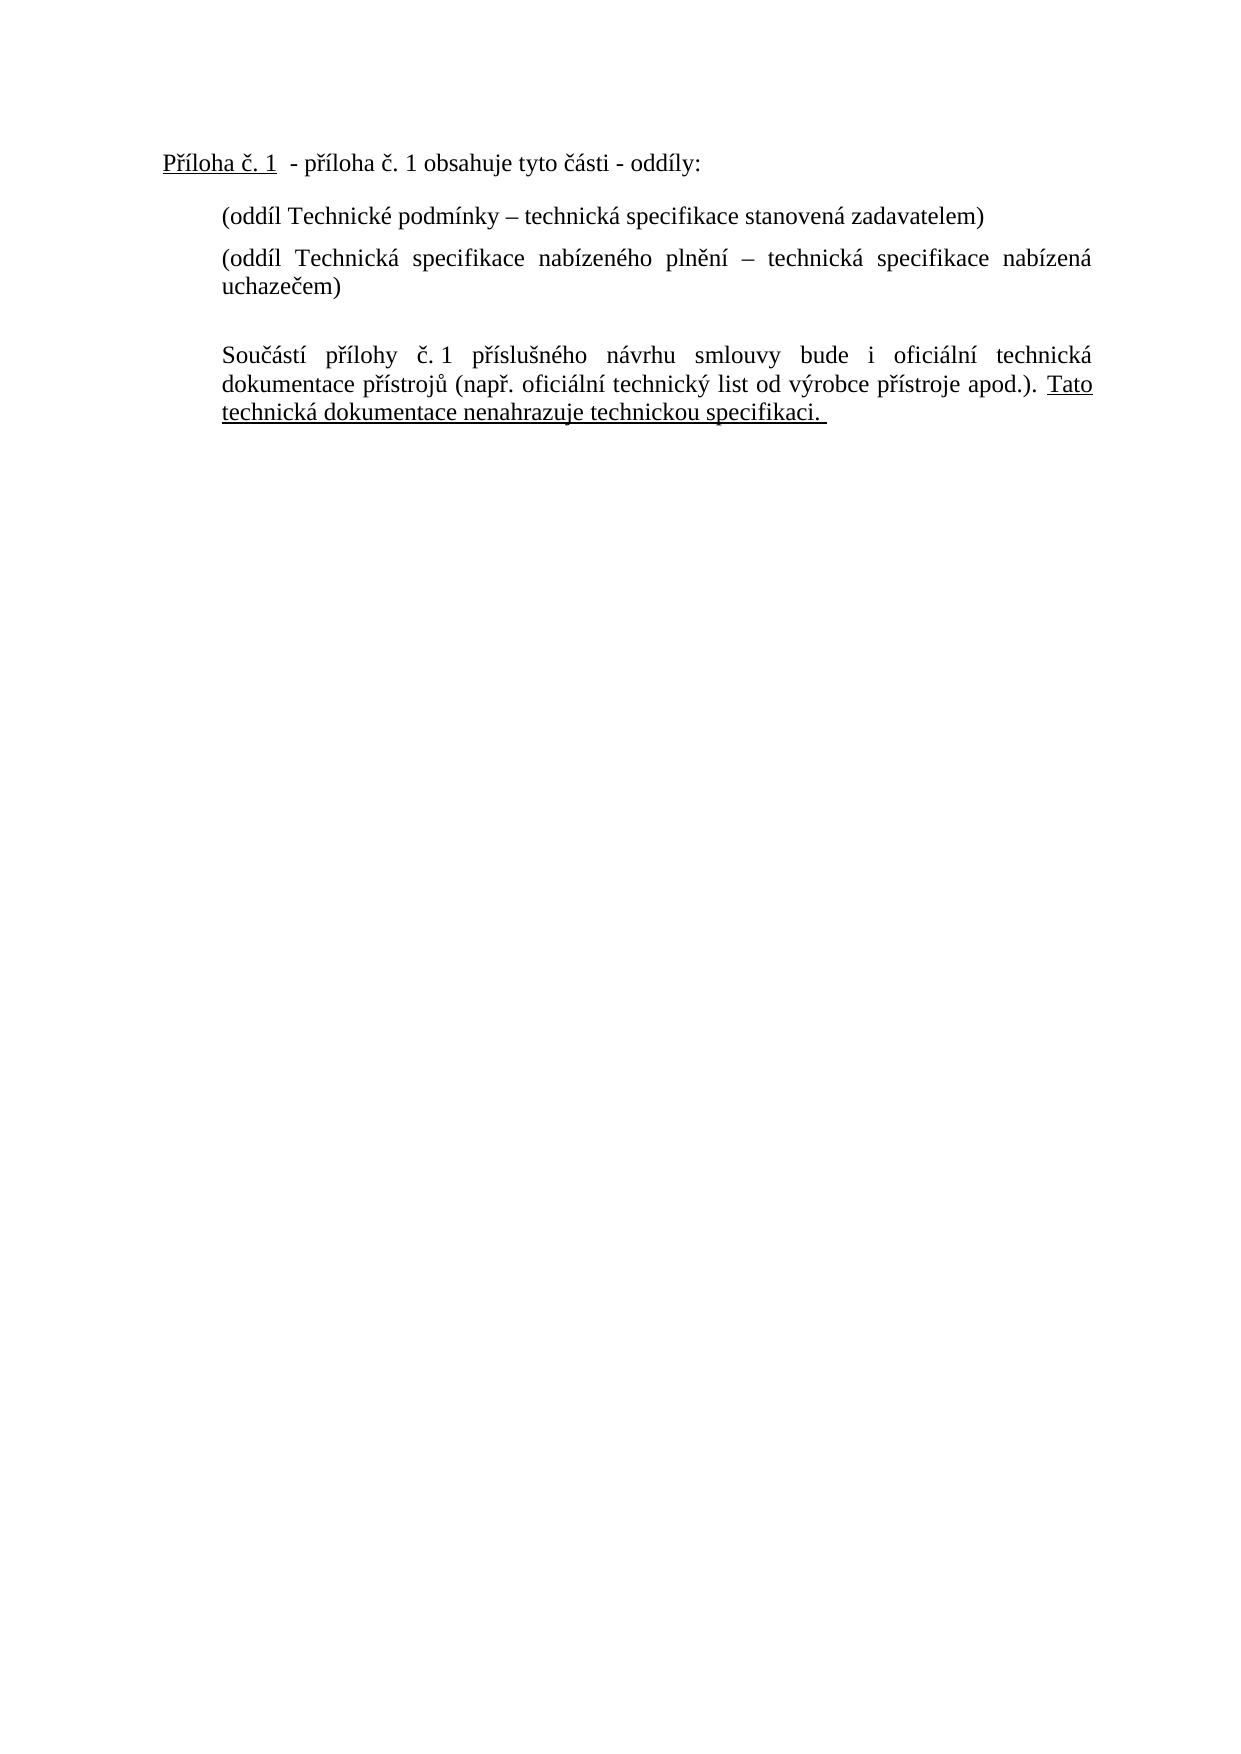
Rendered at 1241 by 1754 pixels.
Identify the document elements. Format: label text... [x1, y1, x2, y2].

text Příloha č. 1 - příloha č. 1 obsahuje tyto části - oddíly: [162, 148, 1093, 176]
list Součástí přílohy č. 1 příslušného návrhu smlouvy bude i oficiální technická dokumentace přístrojů (např. oficiální technický list od výrobce přístroje apod.). Tato technická dokumentace nenahrazuje technickou specifikaci. [222, 340, 1093, 426]
text (oddíl Technická specifikace nabízeného plnění – technická specifikace nabízená uchazečem) [222, 243, 1093, 300]
text (oddíl Technické podmínky – technická specifikace stanovená zadavatelem) [222, 201, 1093, 230]
